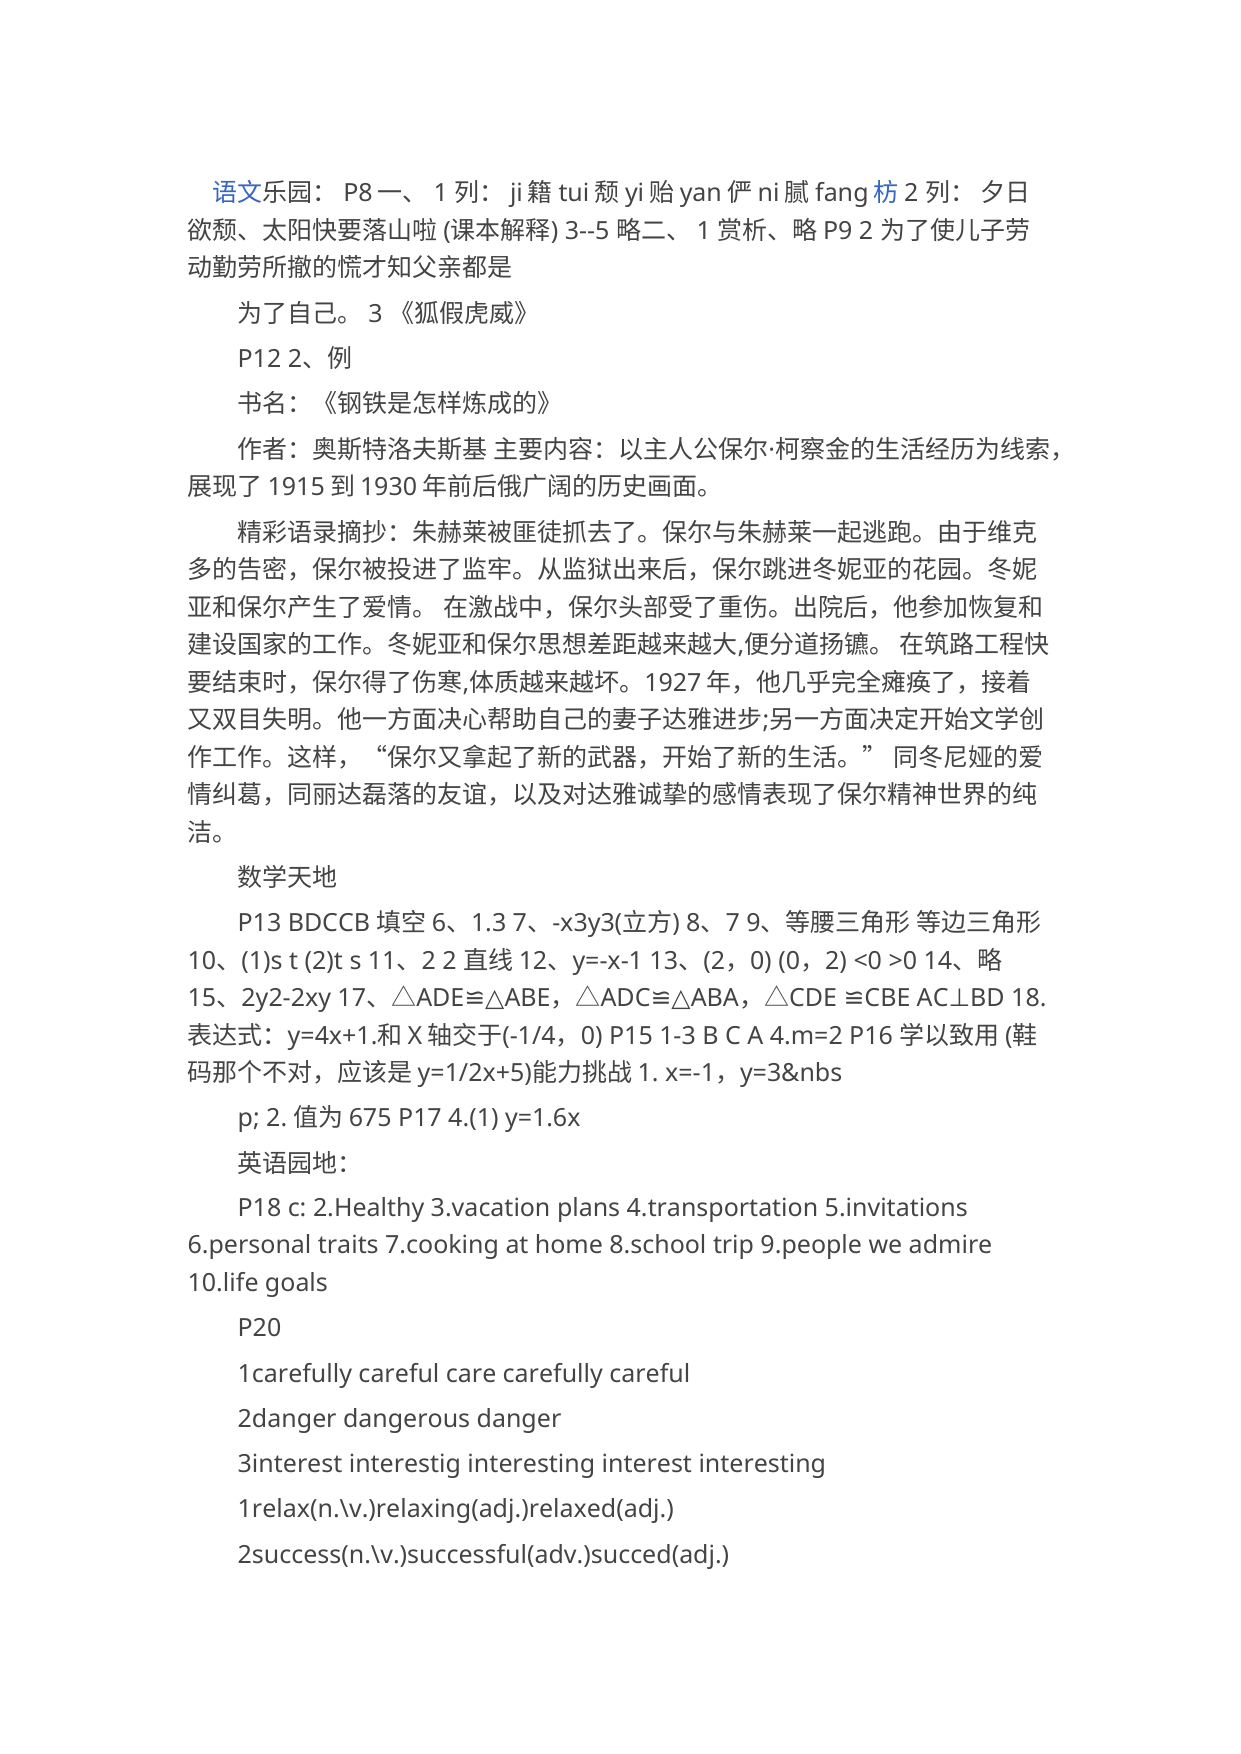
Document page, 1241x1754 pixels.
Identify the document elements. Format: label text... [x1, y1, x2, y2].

text 英语园地： [187, 1143, 1053, 1180]
text 1relax(n.\v.)relaxing(adj.)relaxed(adj.) [187, 1489, 1053, 1527]
text 2success(n.\v.)successful(adv.)succed(adj.) [187, 1535, 1053, 1572]
text 语文乐园： P8一、 1 列： ji籍 tui颓 yi贻 yan俨 ni腻 fang枋 2 列： 夕日欲颓、太阳快要落山啦 (课本解释) 3--5 略二、 1 赏析、略 P9 2 为了使儿子劳动勤劳所撤的慌才知父亲都是 [187, 172, 1053, 285]
text 数学天地 [187, 857, 1053, 894]
text P13 BDCCB 填空6、1.3 7、-x3y3(立方) 8、7 9、等腰三角形 等边三角形 10、(1)s t (2)t s 11、2 2 直线 12、y=-x-1 13、(2，0) (0，2) <0 >0 14、略 15、2y2-2xy 17、△ADE≌△ABE，△ADC≌△ABA，△CDE ≌CBE AC⊥BD 18. 表达式：y=4x+1.和X轴交于(-1/4，0) P15 1-3 B C A 4.m=2 P16 学以致用 (鞋码那个不对，应该是y=1/2x+5)能力挑战 1. x=-1，y=3&nbs [187, 902, 1053, 1089]
text 2danger dangerous danger [187, 1399, 1053, 1436]
text 精彩语录摘抄：朱赫莱被匪徒抓去了。保尔与朱赫莱一起逃跑。由于维克多的告密，保尔被投进了监牢。从监狱出来后，保尔跳进冬妮亚的花园。冬妮亚和保尔产生了爱情。 在激战中，保尔头部受了重伤。出院后，他参加恢复和建设国家的工作。冬妮亚和保尔思想差距越来越大,便分道扬镳。 在筑路工程快要结束时，保尔得了伤寒,体质越来越坏。1927年，他几乎完全瘫痪了，接着又双目失明。他一方面决心帮助自己的妻子达雅进步;另一方面决定开始文学创作工作。这样，“保尔又拿起了新的武器，开始了新的生活。” 同冬尼娅的爱情纠葛，同丽达磊落的友谊，以及对达雅诚挚的感情表现了保尔精神世界的纯洁。 [187, 511, 1053, 849]
text P12 2、例 [187, 338, 1053, 375]
text 3interest interestig interesting interest interesting [187, 1444, 1053, 1482]
text 作者：奥斯特洛夫斯基 主要内容：以主人公保尔·柯察金的生活经历为线索，展现了1915到1930年前后俄广阔的历史画面。 [187, 428, 1053, 503]
text P18 c: 2.Healthy 3.vacation plans 4.transportation 5.invitations 6.personal traits 7.cooking at home 8.school trip 9.people we admire 10.life goals [187, 1188, 1053, 1300]
text P20 [187, 1308, 1053, 1346]
text 书名：《钢铁是怎样炼成的》 [187, 383, 1053, 421]
text 为了自己。 3 《狐假虎威》 [187, 293, 1053, 330]
text 1carefully careful care carefully careful [187, 1353, 1053, 1391]
text p; 2. 值为675 P17 4.(1) y=1.6x [187, 1097, 1053, 1135]
